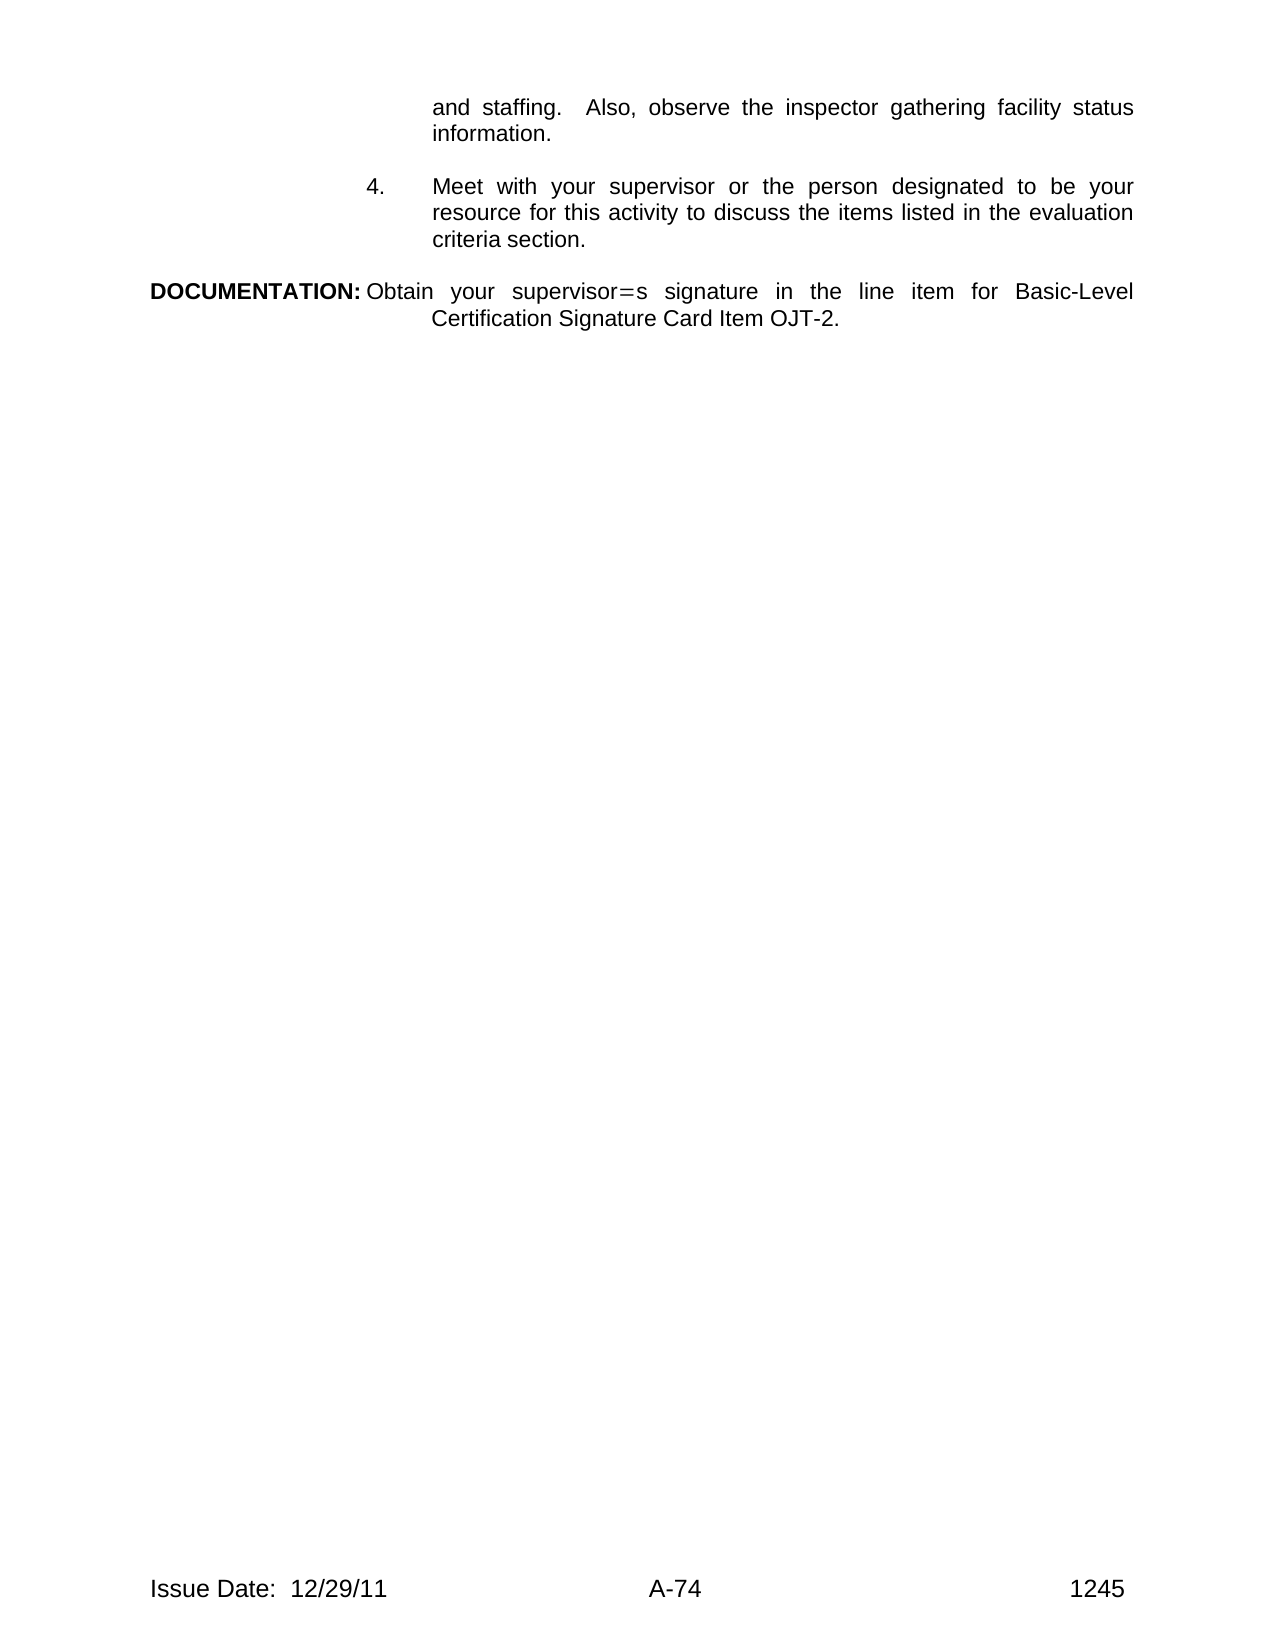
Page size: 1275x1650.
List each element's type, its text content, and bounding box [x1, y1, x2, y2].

text DOCUMENTATION: Obtain your supervisors signature in the line item for Basic-Level Certification Signature Card Item OJT-2. [150, 278, 1134, 331]
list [366, 94, 1134, 146]
list Meet with your supervisor or the person designated to be your resource for this activity to discuss the items listed in the evaluation criteria section. [366, 173, 1134, 252]
